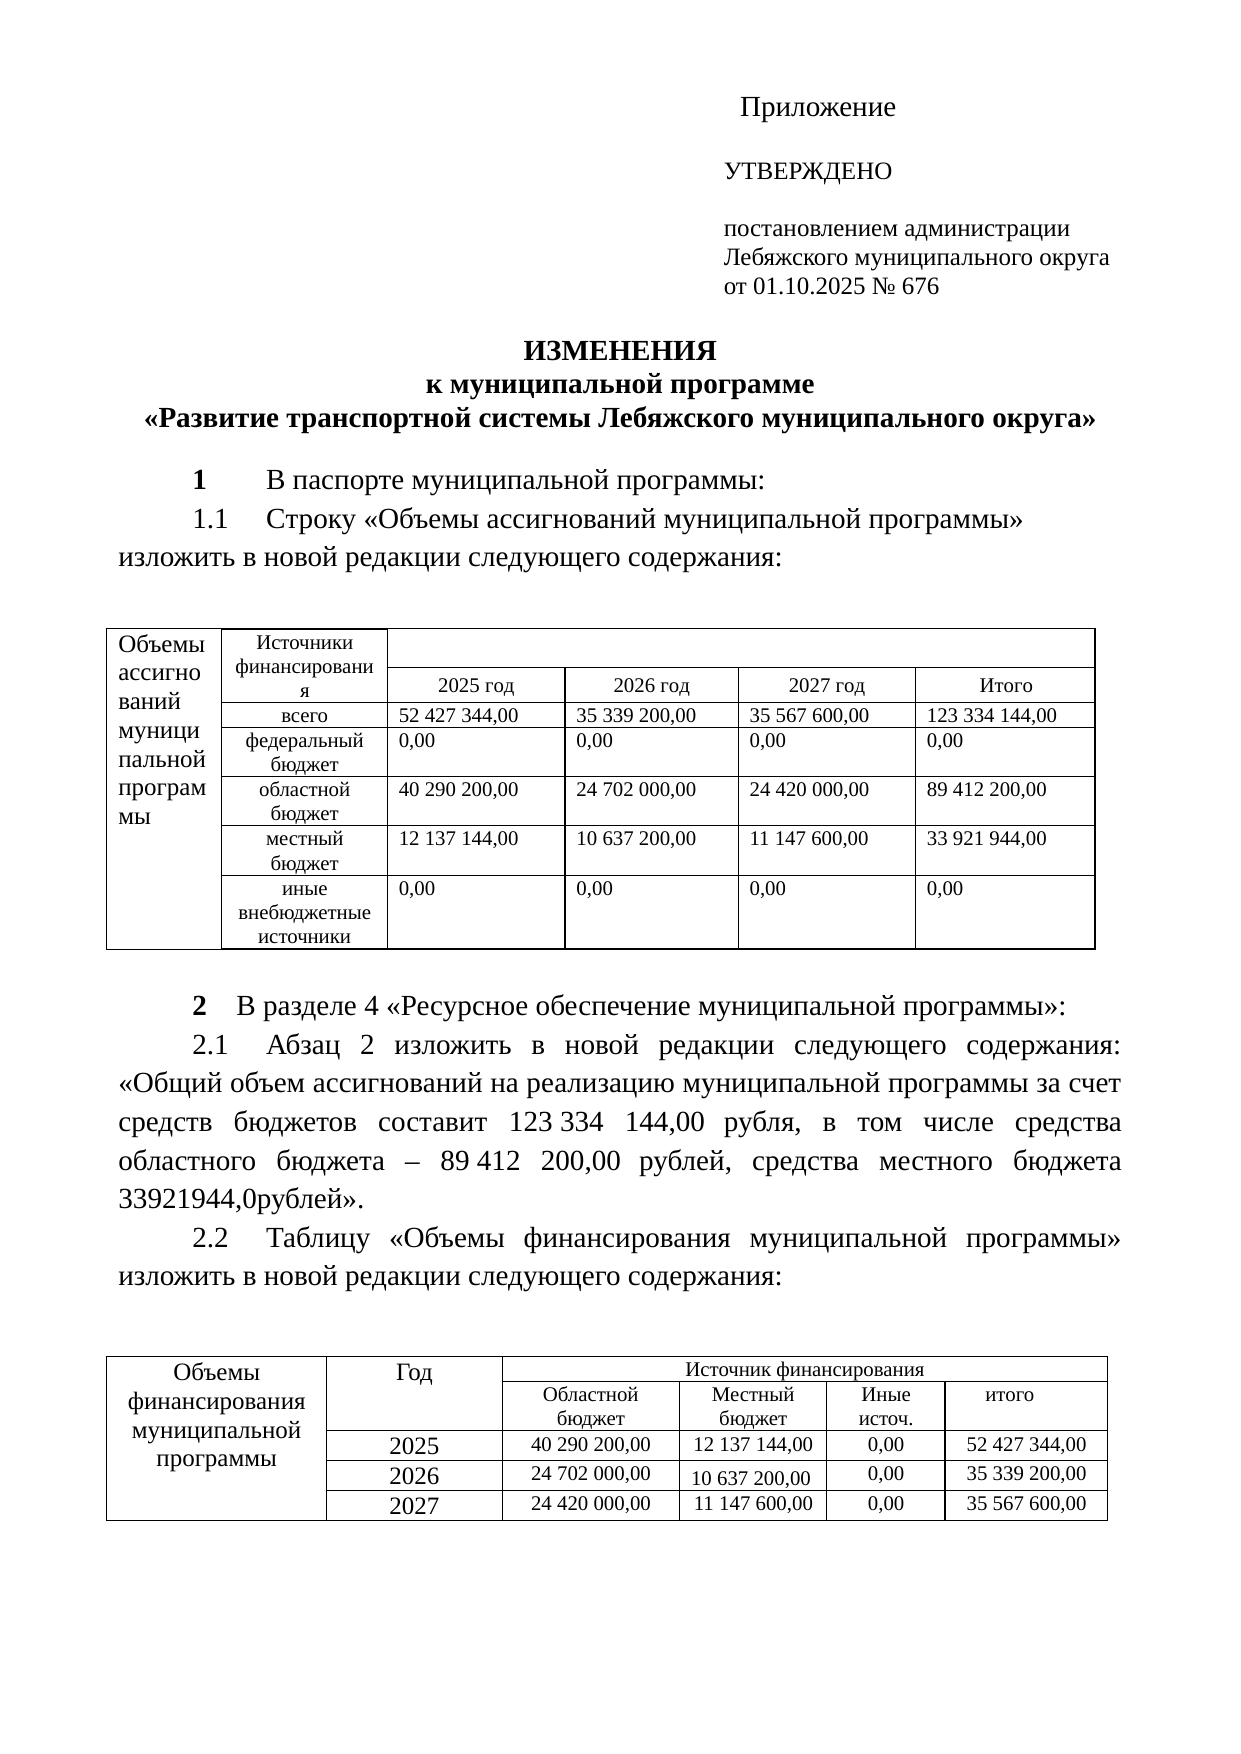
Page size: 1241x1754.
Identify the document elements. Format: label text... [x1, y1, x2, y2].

table_header Источник финансирования [503, 1357, 1107, 1381]
table_header [388, 876, 564, 948]
table_header [566, 668, 738, 702]
text от 01.10.2025 № 676 [723, 271, 1122, 299]
table_cell 2027 [327, 1491, 502, 1520]
table_header [566, 826, 738, 875]
table_header [566, 703, 738, 727]
list В разделе 4 «Ресурсное обеспечение муниципальной программы»: [118, 988, 1122, 1022]
table_cell 35 339 200,00 [946, 1461, 1107, 1490]
table_cell 0,00 [827, 1431, 944, 1460]
table_header [388, 703, 564, 727]
table_cell 40 290 200,00 [503, 1431, 679, 1460]
table_header [739, 668, 915, 702]
table_header [739, 703, 915, 727]
table_header Объемы финансирования муниципальной программы [107, 1357, 326, 1520]
text постановлением администрации Лебяжского муниципального округа [723, 213, 1122, 271]
table_header [739, 826, 915, 875]
table_header [222, 703, 387, 727]
table_header [388, 728, 564, 776]
list Cтроку «Объемы ассигнований муниципальной программы» изложить в новой редакции следующего содержания: [118, 501, 1122, 573]
table_cell 0,00 [827, 1491, 944, 1520]
text УТВЕРЖДЕНО [723, 156, 1122, 184]
table_cell 24 702 000,00 [503, 1461, 679, 1490]
list Абзац 2 изложить в новой редакции следующего содержания: «Общий объем ассигнований на реализацию муниципальной программы за счет средств бюджетов составит 123 334 144,00 рубля, в том числе средства областного бюджета – 89 412 200,00 рублей, средства местного бюджета 33921944,0рублей». [118, 1027, 1122, 1215]
table_header [916, 826, 1094, 875]
table_header Объемы ассигнований муниципальной программы [107, 629, 221, 949]
table_header [916, 728, 1094, 776]
table_header [222, 630, 387, 702]
table_header [739, 876, 915, 948]
table_cell Областной бюджет [503, 1382, 679, 1430]
table_cell Местный бюджет [680, 1382, 826, 1430]
table_header [222, 826, 387, 875]
text Приложение [118, 89, 1122, 122]
text ИЗМЕНЕНИЯ [118, 333, 1122, 367]
table_header [739, 777, 915, 825]
table_header [388, 826, 564, 875]
text «Развитие транспортной системы Лебяжского муниципального округа» [118, 400, 1122, 434]
table_cell 52 427 344,00 [946, 1431, 1107, 1460]
table_cell 12 137 144,00 [680, 1431, 826, 1460]
table_cell 10 637 200,00 [680, 1461, 826, 1490]
table_header [916, 876, 1094, 948]
table_header [739, 728, 915, 776]
table_header Год [327, 1357, 502, 1430]
table_header [388, 629, 1094, 667]
list В паспорте муниципальной программы: [118, 462, 1122, 496]
text к муниципальной программе [118, 367, 1122, 400]
table_cell итого [946, 1382, 1107, 1430]
table_header [222, 876, 387, 948]
table_cell 2025 [327, 1431, 502, 1460]
table_header [916, 703, 1094, 727]
table_header [566, 876, 738, 948]
table_header [916, 668, 1094, 702]
table_cell 0,00 [827, 1461, 944, 1490]
table_cell 24 420 000,00 [503, 1491, 679, 1520]
table_header [388, 777, 564, 825]
table_header [222, 777, 387, 825]
table_header [388, 668, 564, 702]
table_header [566, 728, 738, 776]
list Таблицу «Объемы финансирования муниципальной программы» изложить в новой редакции следующего содержания: [118, 1220, 1122, 1292]
table_header [222, 728, 387, 776]
table_header [916, 777, 1094, 825]
table_header [566, 777, 738, 825]
table_cell Иные источ. [827, 1382, 944, 1430]
table_cell 2026 [327, 1461, 502, 1490]
table_cell 35 567 600,00 [946, 1491, 1107, 1520]
table_cell 11 147 600,00 [680, 1491, 826, 1520]
